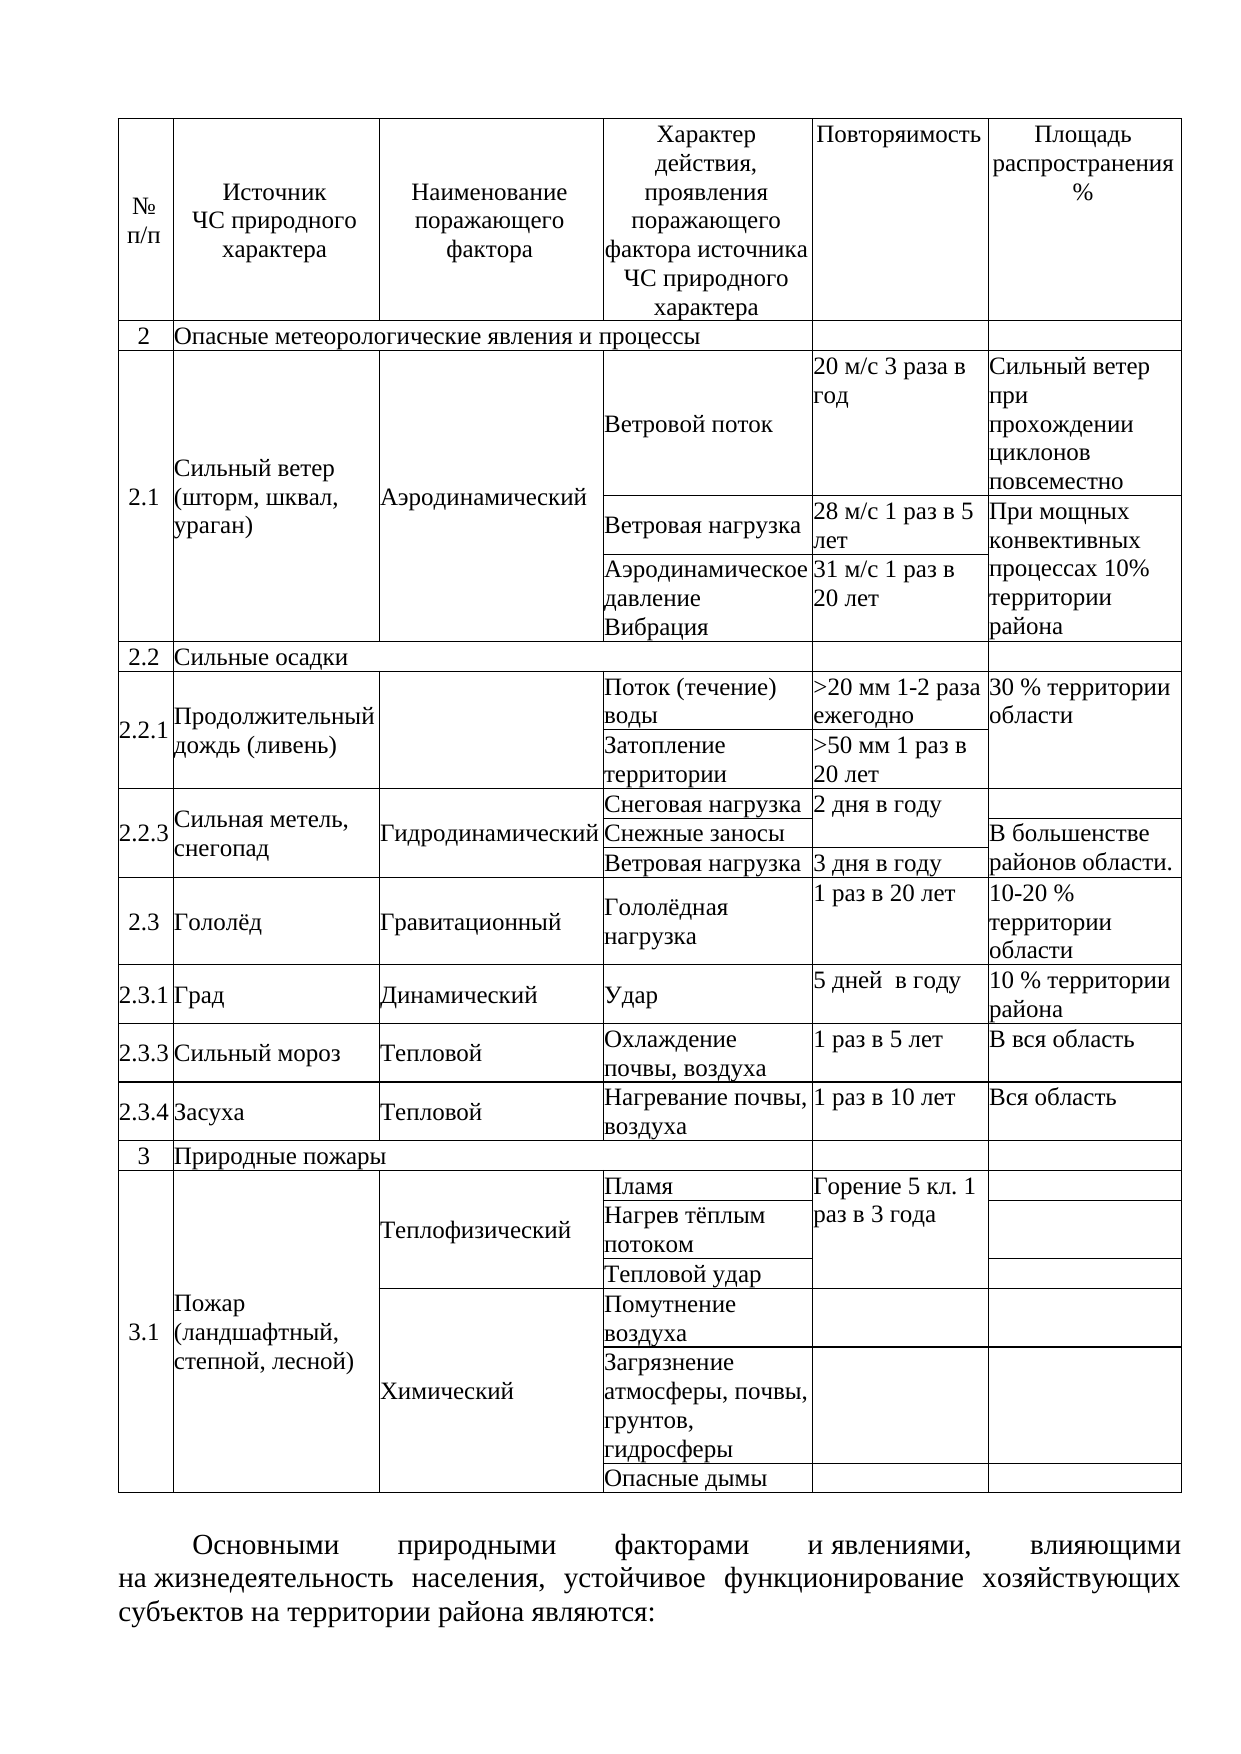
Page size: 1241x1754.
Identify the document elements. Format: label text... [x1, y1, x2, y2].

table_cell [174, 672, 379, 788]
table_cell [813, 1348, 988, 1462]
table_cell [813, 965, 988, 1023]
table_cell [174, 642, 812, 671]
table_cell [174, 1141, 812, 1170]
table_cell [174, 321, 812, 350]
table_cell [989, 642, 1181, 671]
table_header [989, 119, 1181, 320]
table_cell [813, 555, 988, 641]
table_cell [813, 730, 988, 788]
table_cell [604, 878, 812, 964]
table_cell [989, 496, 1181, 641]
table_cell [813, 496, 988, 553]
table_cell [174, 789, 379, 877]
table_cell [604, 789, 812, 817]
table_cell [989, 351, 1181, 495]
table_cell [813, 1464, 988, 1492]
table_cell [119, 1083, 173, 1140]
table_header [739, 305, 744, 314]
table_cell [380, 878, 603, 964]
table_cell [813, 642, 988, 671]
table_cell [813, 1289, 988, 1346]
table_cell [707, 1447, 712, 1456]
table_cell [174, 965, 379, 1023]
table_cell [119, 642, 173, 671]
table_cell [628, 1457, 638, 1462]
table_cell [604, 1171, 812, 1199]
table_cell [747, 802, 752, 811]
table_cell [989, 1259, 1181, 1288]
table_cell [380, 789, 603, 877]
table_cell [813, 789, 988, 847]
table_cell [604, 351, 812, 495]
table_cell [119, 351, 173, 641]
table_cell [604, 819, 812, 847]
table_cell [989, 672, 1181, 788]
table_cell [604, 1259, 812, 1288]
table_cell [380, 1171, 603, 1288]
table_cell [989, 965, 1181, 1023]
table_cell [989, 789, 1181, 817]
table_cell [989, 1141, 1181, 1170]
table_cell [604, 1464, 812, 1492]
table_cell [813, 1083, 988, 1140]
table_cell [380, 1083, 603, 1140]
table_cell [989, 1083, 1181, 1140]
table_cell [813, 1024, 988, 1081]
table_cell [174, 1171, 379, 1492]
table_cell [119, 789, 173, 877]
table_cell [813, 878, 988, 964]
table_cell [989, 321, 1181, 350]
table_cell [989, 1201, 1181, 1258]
text Основными природными факторами и явлениями, влияющими на жизнедеятельность населения, устойчивое функционирование хозяйствующих субъектов на территории района являются: [118, 1527, 1181, 1627]
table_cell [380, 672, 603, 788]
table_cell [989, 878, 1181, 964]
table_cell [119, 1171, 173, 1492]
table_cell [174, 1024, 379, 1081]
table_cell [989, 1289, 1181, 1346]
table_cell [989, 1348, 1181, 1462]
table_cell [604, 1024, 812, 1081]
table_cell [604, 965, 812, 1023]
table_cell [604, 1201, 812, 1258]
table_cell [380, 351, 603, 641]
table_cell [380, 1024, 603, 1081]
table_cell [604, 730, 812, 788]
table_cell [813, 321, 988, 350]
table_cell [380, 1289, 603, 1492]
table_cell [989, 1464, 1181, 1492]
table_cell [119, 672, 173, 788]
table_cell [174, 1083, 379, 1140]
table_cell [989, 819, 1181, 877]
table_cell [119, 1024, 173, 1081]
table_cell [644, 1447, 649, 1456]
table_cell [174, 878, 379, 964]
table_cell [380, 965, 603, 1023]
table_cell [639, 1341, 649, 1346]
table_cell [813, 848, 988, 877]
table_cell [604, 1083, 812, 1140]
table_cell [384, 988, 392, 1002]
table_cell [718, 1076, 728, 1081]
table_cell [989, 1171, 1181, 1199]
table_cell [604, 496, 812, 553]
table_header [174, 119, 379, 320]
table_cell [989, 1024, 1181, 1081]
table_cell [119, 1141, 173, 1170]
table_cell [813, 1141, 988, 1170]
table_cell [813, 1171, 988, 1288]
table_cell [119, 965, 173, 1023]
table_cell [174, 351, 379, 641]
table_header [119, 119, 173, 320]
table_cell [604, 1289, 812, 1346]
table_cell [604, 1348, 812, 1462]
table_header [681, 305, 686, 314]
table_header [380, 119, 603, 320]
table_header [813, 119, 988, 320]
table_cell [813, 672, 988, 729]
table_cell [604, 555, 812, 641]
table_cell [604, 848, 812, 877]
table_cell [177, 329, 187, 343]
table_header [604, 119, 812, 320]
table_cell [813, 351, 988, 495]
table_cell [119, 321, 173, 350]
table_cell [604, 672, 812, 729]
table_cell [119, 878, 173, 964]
